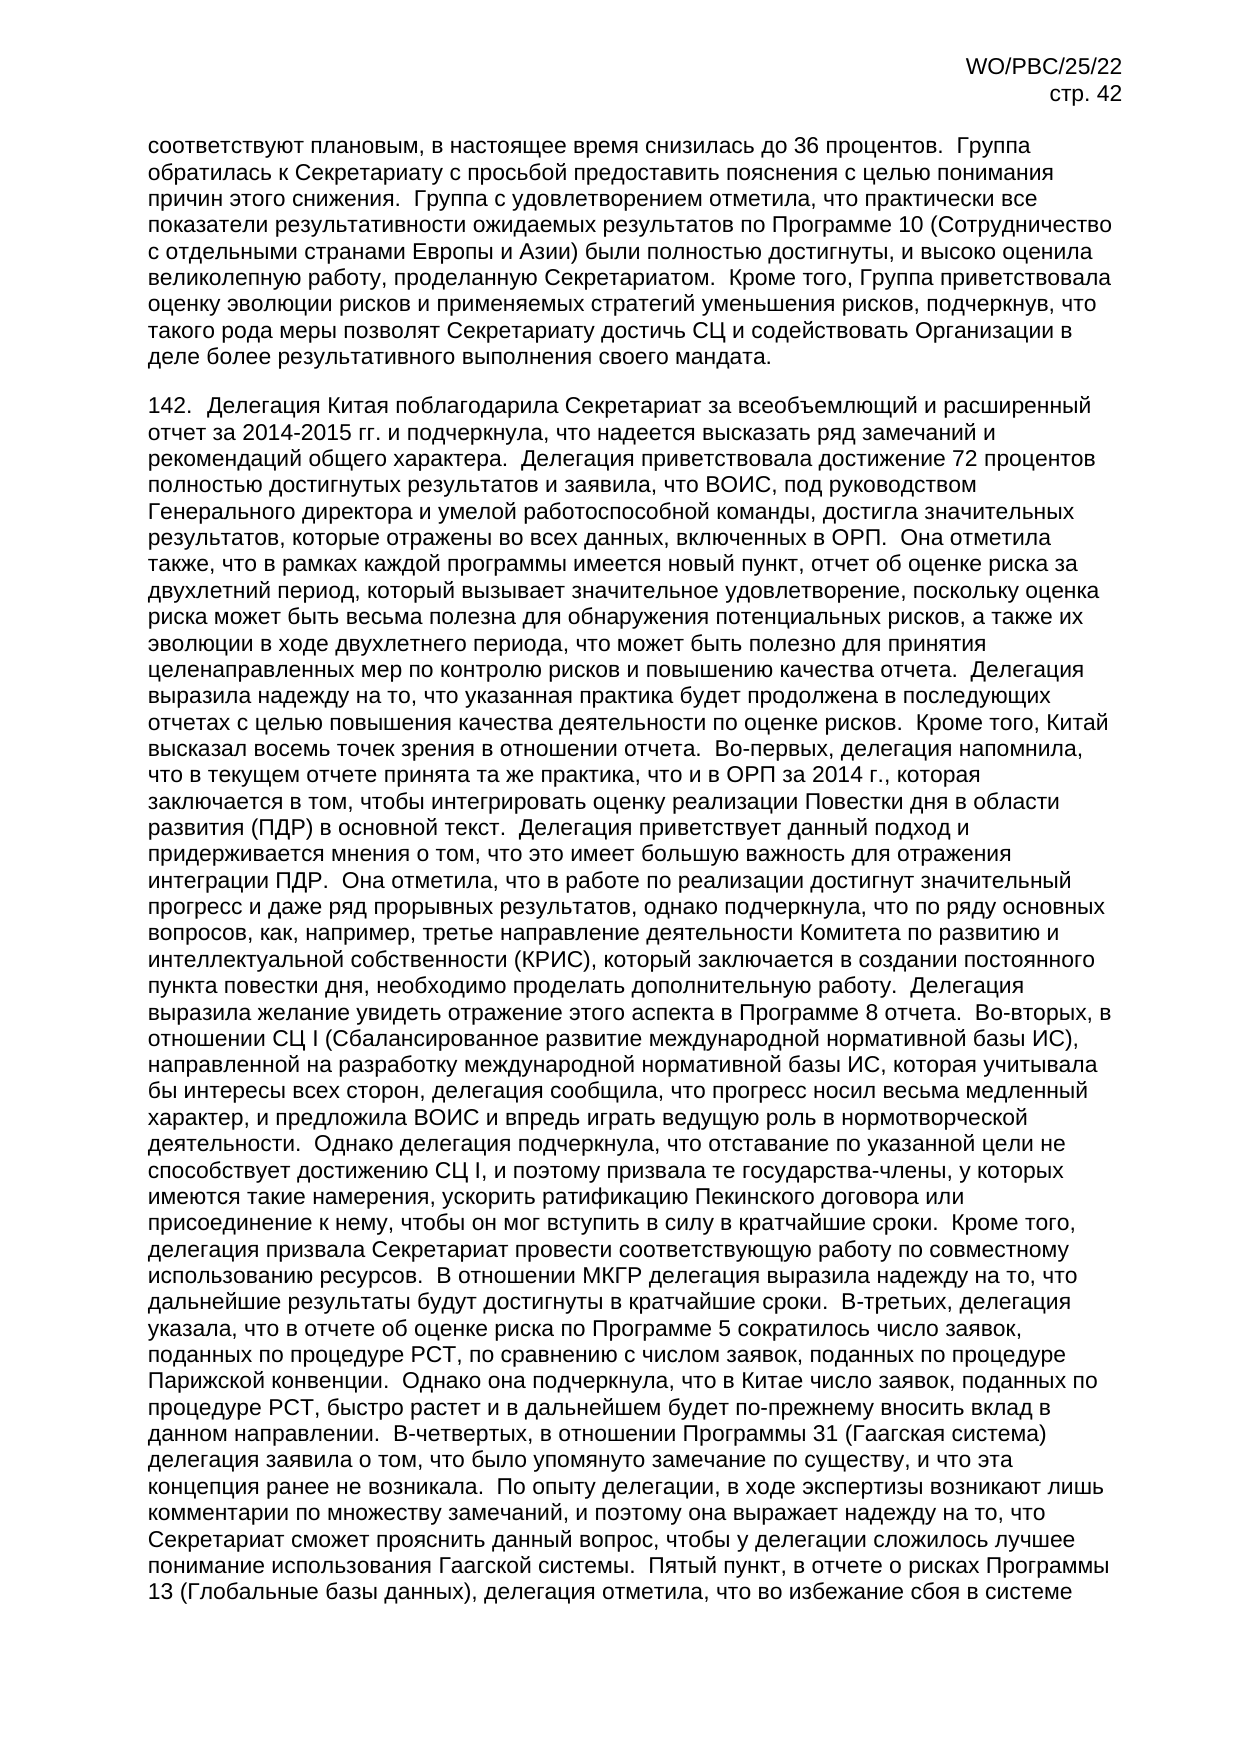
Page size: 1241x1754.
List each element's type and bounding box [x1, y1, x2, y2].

list [148, 392, 1122, 1604]
list [148, 132, 1122, 369]
